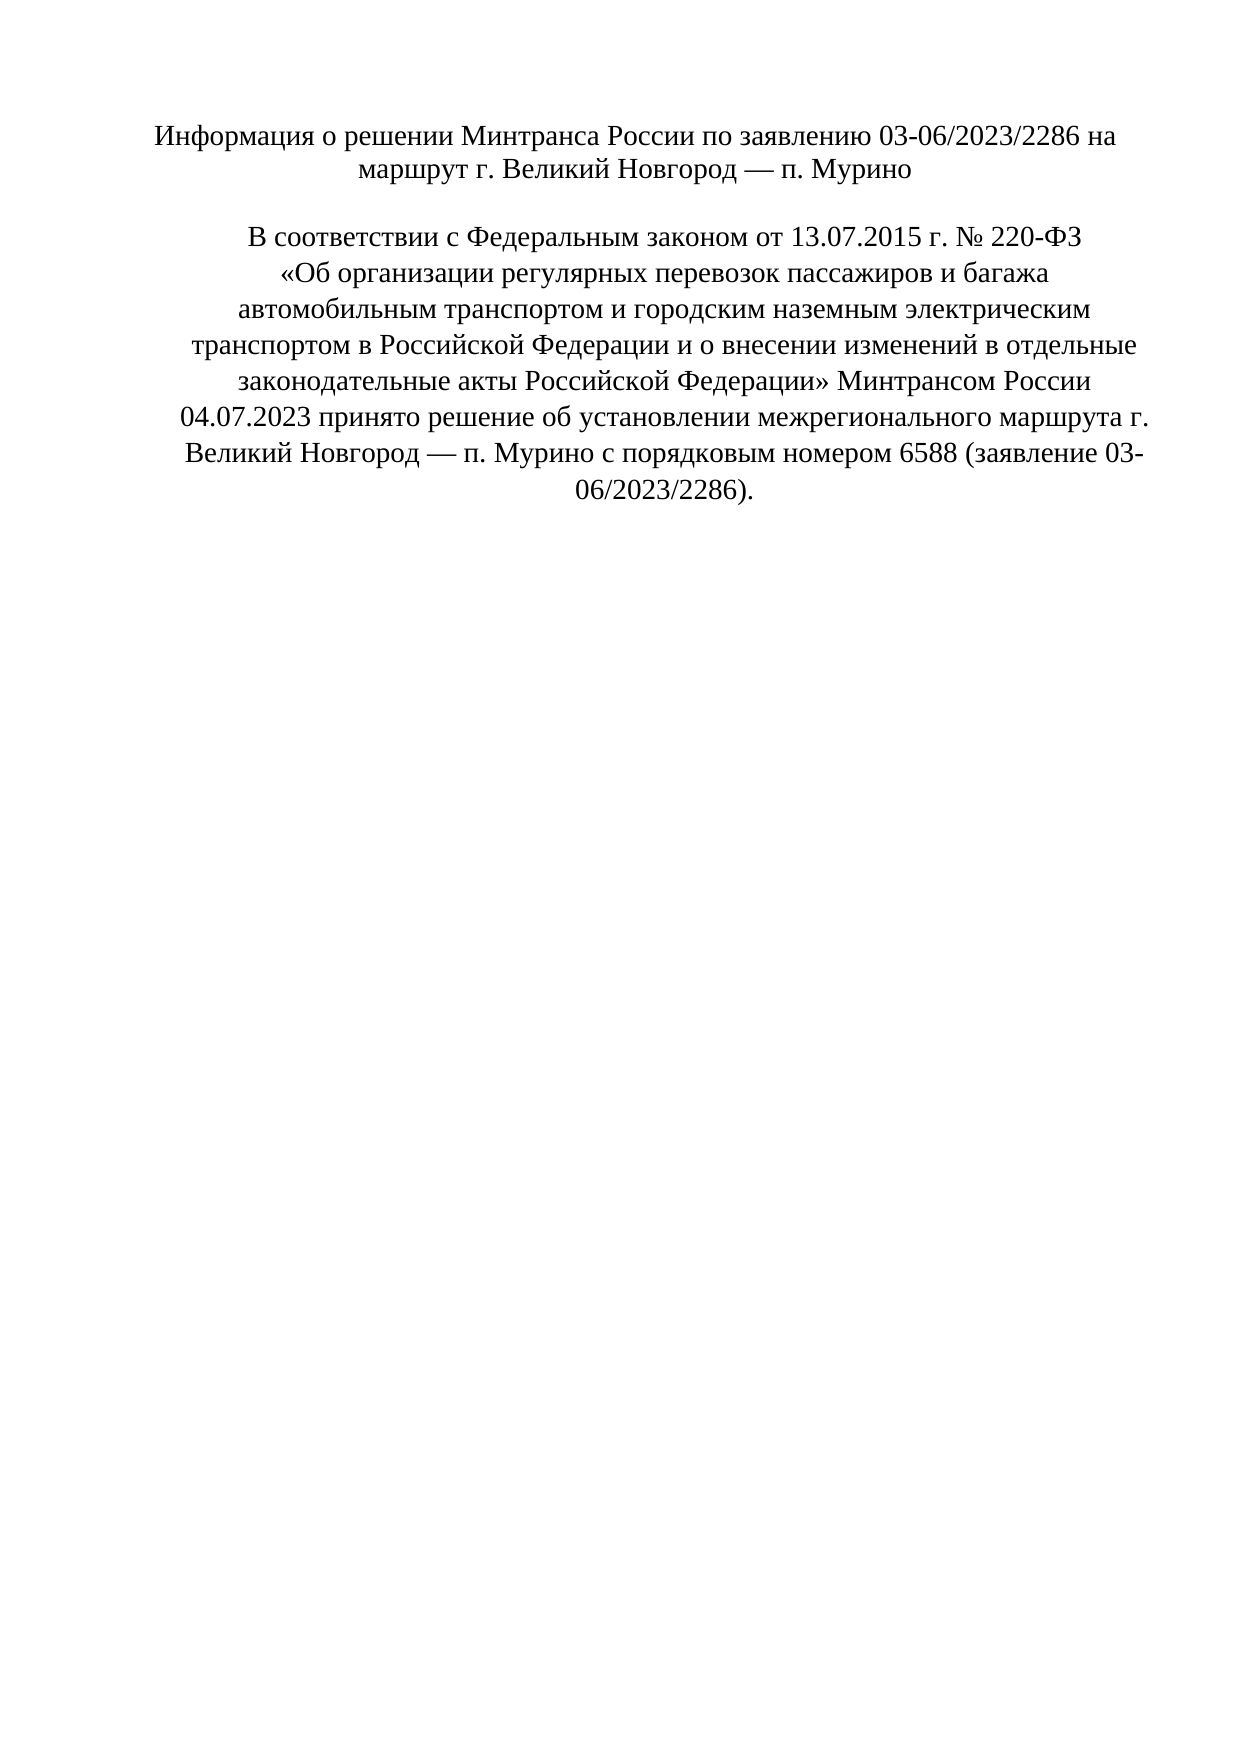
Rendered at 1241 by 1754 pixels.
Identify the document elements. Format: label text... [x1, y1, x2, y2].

text В соответствии с Федеральным законом от 13.07.2015 г. № 220-ФЗ «Об организации регулярных перевозок пассажиров и багажа автомобильным транспортом и городским наземным электрическим транспортом в Российской Федерации и о внесении изменений в отдельные законодательные акты Российской Федерации» Минтрансом России 04.07.2023 принято решение об установлении межрегионального маршрута г. Великий Новгород — п. Мурино с порядковым номером 6588 (заявление 03-06/2023/2286). [177, 219, 1152, 505]
text Информация о решении Минтранса России по заявлению 03-06/2023/2286 на маршрут г. Великий Новгород — п. Мурино [118, 118, 1152, 185]
